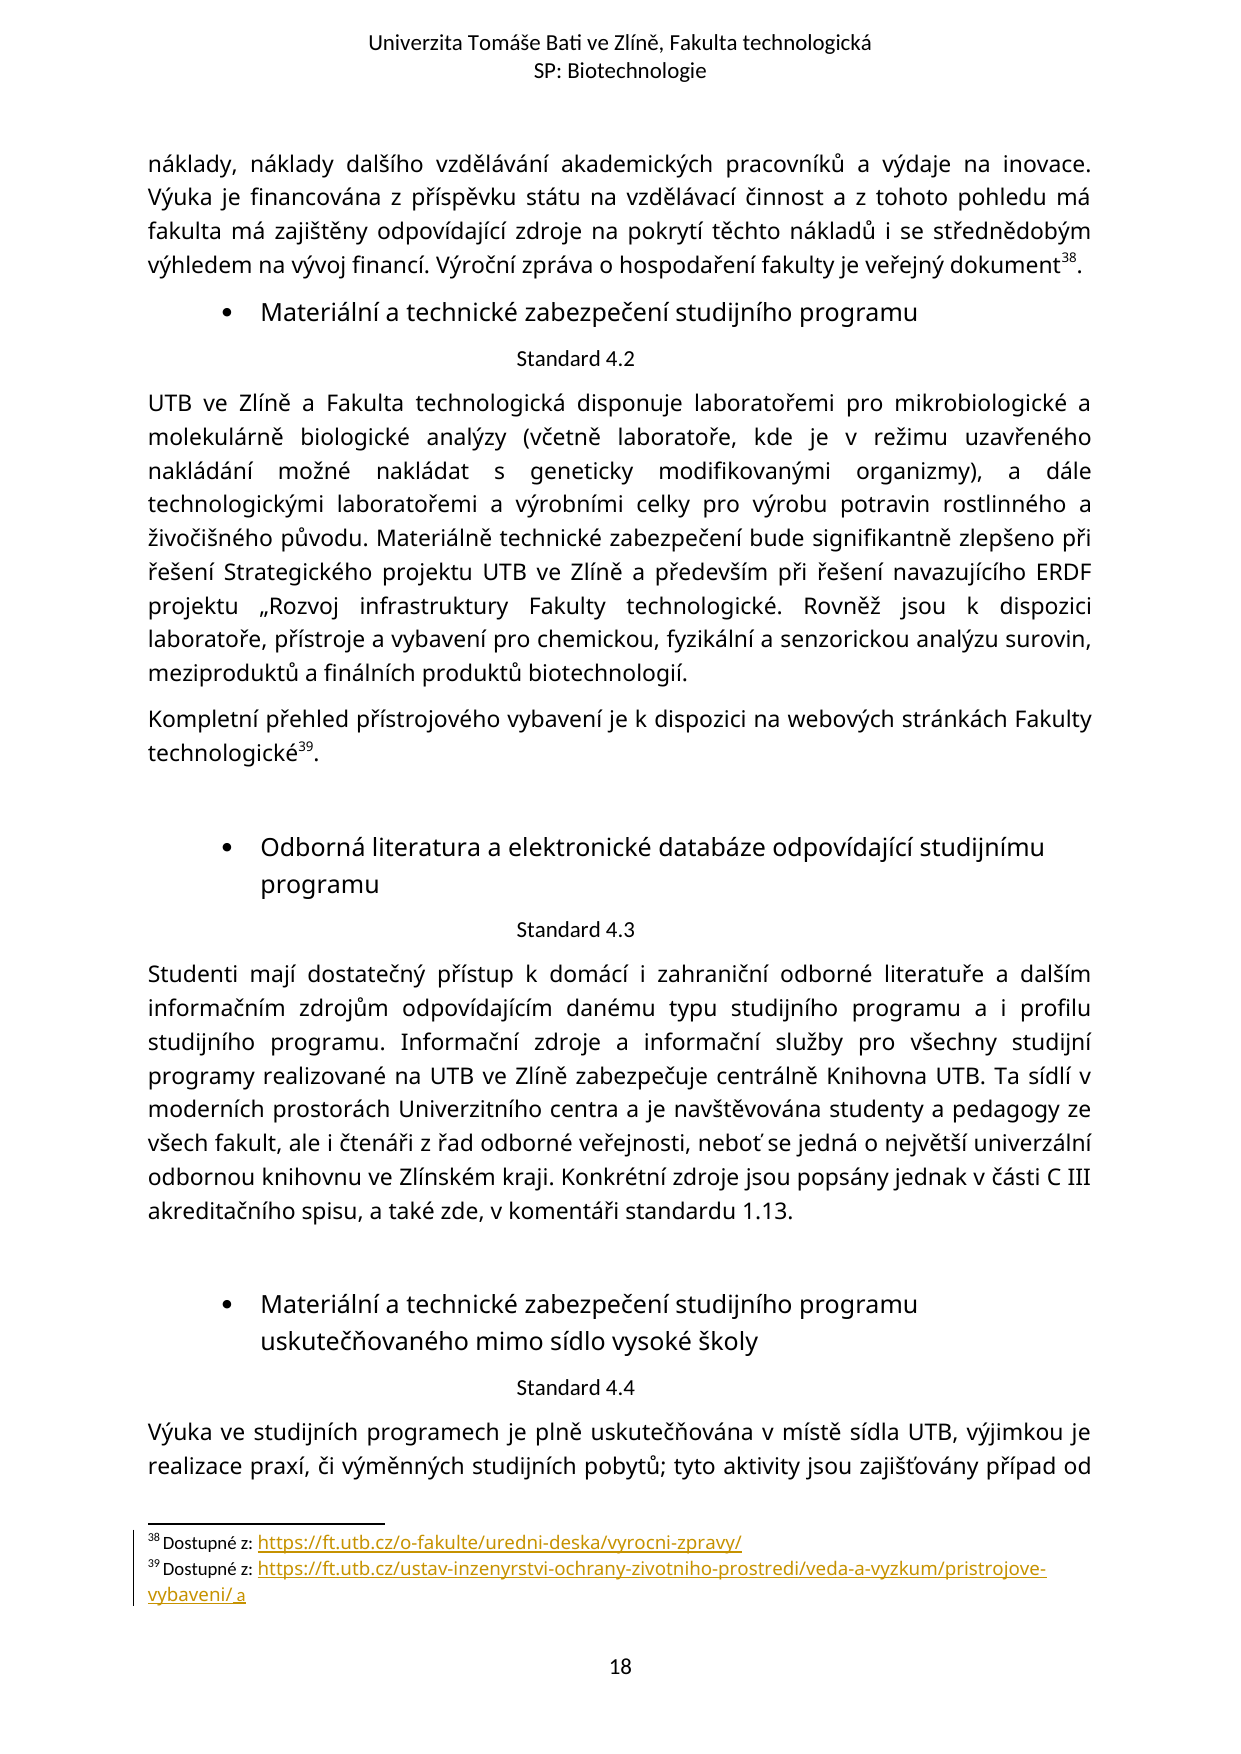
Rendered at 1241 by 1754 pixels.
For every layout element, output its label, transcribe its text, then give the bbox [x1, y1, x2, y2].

subtitle Odborná literatura a elektronické databáze odpovídající studijnímu programu [223, 829, 1093, 900]
text Kompletní přehled přístrojového vybavení je k dispozici na webových stránkách Fakulty technologické. [148, 703, 1093, 768]
subtitle Materiální a technické zabezpečení studijního programu [223, 295, 1093, 329]
subtitle Materiální a technické zabezpečení studijního programu uskutečňovaného mimo sídlo vysoké školy [223, 1287, 1093, 1358]
text UTB ve Zlíně a Fakulta technologická disponuje laboratořemi pro mikrobiologické a molekulárně biologické analýzy (včetně laboratoře, kde je v režimu uzavřeného nakládání možné nakládat s geneticky modifikovanými organizmy), a dále technologickými laboratořemi a výrobními celky pro výrobu potravin rostlinného a živočišného původu. Materiálně technické zabezpečení bude signifikantně zlepšeno při řešení Strategického projektu UTB ve Zlíně a především při řešení navazujícího ERDF projektu „Rozvoj infrastruktury Fakulty technologické. Rovněž jsou k dispozici laboratoře, přístroje a vybavení pro chemickou, fyzikální a senzorickou analýzu surovin, meziproduktů a finálních produktů biotechnologií. [148, 387, 1093, 688]
text Standard 4.3 [148, 916, 1093, 944]
text Standard 4.2 [148, 344, 1093, 372]
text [148, 1416, 1093, 1481]
text Studenti mají dostatečný přístup k domácí i zahraniční odborné literatuře a dalším informačním zdrojům odpovídajícím danému typu studijního programu a i profilu studijního programu. Informační zdroje a informační služby pro všechny studijní programy realizované na UTB ve Zlíně zabezpečuje centrálně Knihovna UTB. Ta sídlí v moderních prostorách Univerzitního centra a je navštěvována studenty a pedagogy ze všech fakult, ale i čtenáři z řad odborné veřejnosti, neboť se jedná o největší univerzální odbornou knihovnu ve Zlínském kraji. Konkrétní zdroje jsou popsány jednak v části C III akreditačního spisu, a také zde, v komentáři standardu 1.13. [148, 958, 1093, 1226]
text Standard 4.4 [148, 1373, 1093, 1401]
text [148, 148, 1093, 280]
